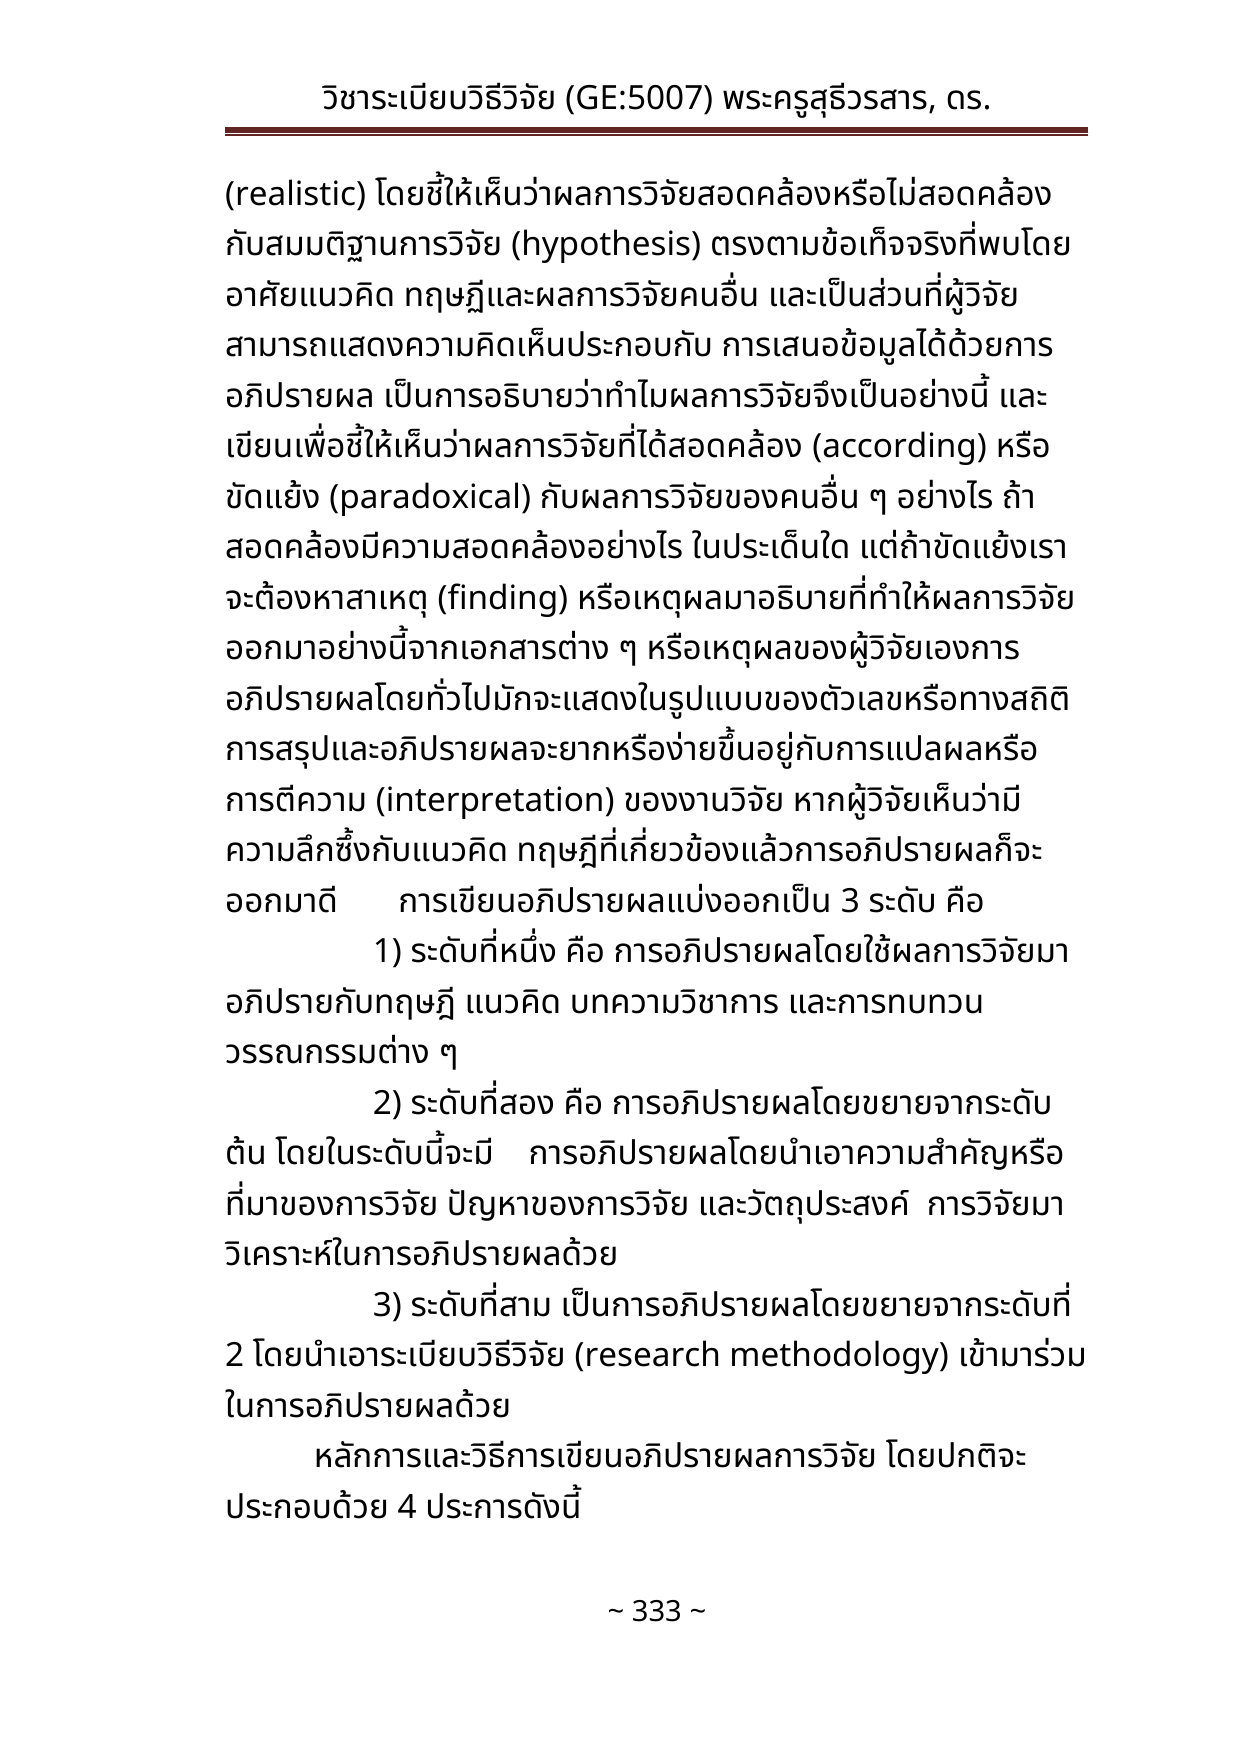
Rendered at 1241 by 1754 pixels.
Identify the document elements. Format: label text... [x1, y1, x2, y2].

text 2) ระดับที่สอง คือ การอภิปรายผลโดยขยายจากระดับต้น โดยในระดับนี้จะมี การอภิปรายผลโดยนำเอาความสำคัญหรือที่มาของการวิจัย ปัญหาของการวิจัย และวัตถุประสงค์ การวิจัยมาวิเคราะห์ในการอภิปรายผลด้วย [225, 1079, 1088, 1281]
text 3) ระดับที่สาม เป็นการอภิปรายผลโดยขยายจากระดับที่ 2 โดยนำเอาระเบียบวิธีวิจัย (research methodology) เข้ามาร่วมในการอภิปรายผลด้วย [225, 1281, 1088, 1432]
text 1) ระดับที่หนึ่ง คือ การอภิปรายผลโดยใช้ผลการวิจัยมาอภิปรายกับทฤษฎี แนวคิด บทความวิชาการ และการทบทวนวรรณกรรมต่าง ๆ [225, 927, 1088, 1079]
text หลักการและวิธีการเขียนอภิปรายผลการวิจัย โดยปกติจะประกอบด้วย 4 ประการดังนี้ [225, 1432, 1088, 1533]
